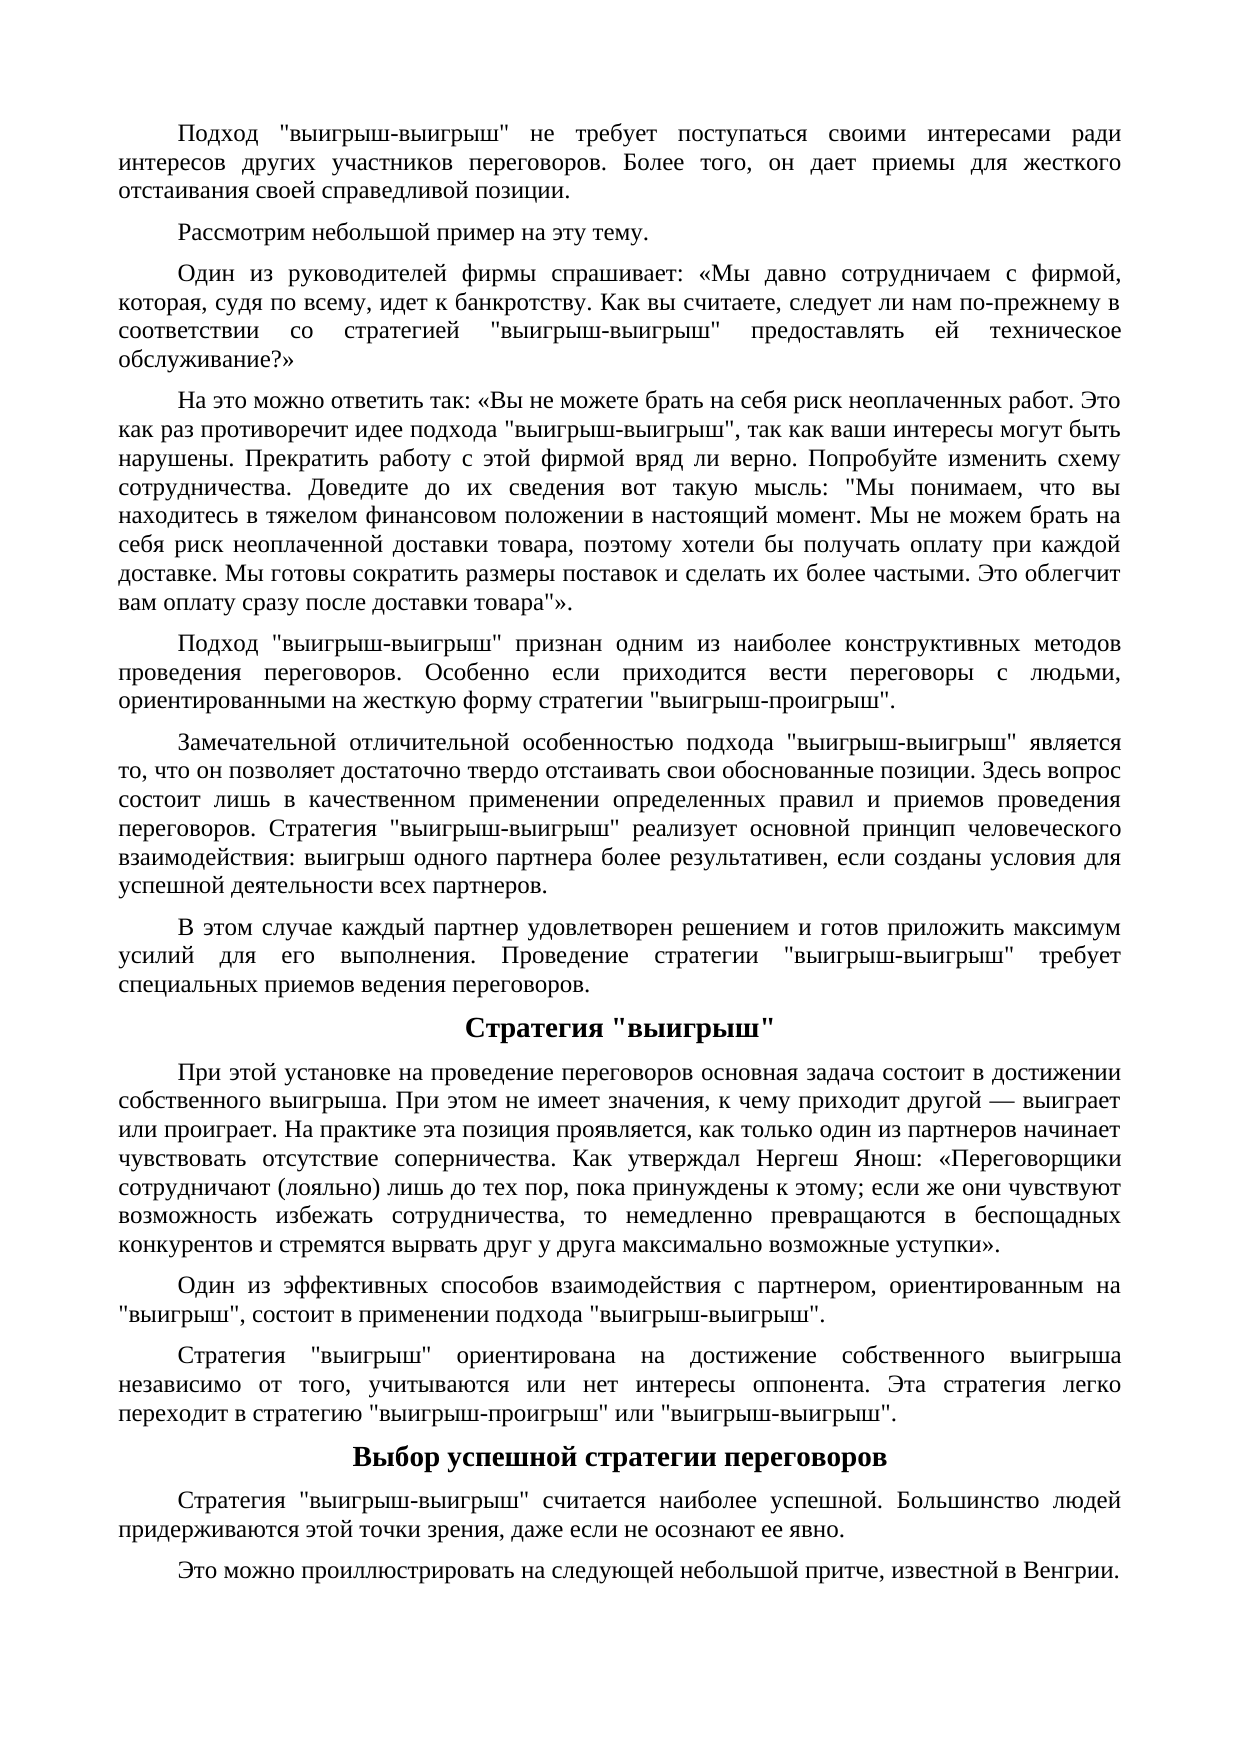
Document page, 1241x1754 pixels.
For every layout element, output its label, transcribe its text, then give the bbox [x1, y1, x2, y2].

text Стратегия "выигрыш" ориентирована на достижение собственного выигрыша независимо от того, учитываются или нет интересы оппонента. Эта стратегия легко переходит в стратегию "выигрыш-проигрыш" или "выигрыш-выигрыш". [118, 1340, 1122, 1427]
text Один из руководителей фирмы спрашивает: «Мы давно сотрудничаем с фирмой, которая, судя по всему, идет к банкротству. Как вы считаете, следует ли нам по-прежнему в соответствии со стратегией "выигрыш-выигрыш" предоставлять ей техническое обслуживание?» [118, 258, 1122, 373]
text Стратегия "выигрыш-выигрыш" считается наиболее успешной. Большинство людей придерживаются этой точки зрения, даже если не осознают ее явно. [118, 1485, 1122, 1543]
text Замечательной отличительной особенностью подхода "выигрыш-выигрыш" является то, что он позволяет достаточно твердо отстаивать свои обоснованные позиции. Здесь вопрос состоит лишь в качественном применении определенных правил и приемов проведения переговоров. Стратегия "выигрыш-выигрыш" реализует основной принцип человеческого взаимодействия: выигрыш одного партнера более результативен, если созданы условия для успешной деятельности всех партнеров. [118, 727, 1122, 899]
text Стратегия "выигрыш" [118, 1011, 1122, 1044]
text Рассмотрим небольшой пример на эту тему. [118, 217, 1122, 246]
text Выбор успешной стратегии переговоров [118, 1439, 1122, 1473]
text Подход "выигрыш-выигрыш" признан одним из наиболее конструктивных методов проведения переговоров. Особенно если приходится вести переговоры с людьми, ориентированными на жесткую форму стратегии "выигрыш-проигрыш". [118, 628, 1122, 714]
text На это можно ответить так: «Вы не можете брать на себя риск неоплаченных работ. Это как раз противоречит идее подхода "выигрыш-выигрыш", так как ваши интересы могут быть нарушены. Прекратить работу с этой фирмой вряд ли верно. Попробуйте изменить схему сотрудничества. Доведите до их сведения вот такую мысль: "Мы понимаем, что вы находитесь в тяжелом финансовом положении в настоящий момент. Мы не можем брать на себя риск неоплаченной доставки товара, поэтому хотели бы получать оплату при каждой доставке. Мы готовы сократить размеры поставок и сделать их более частыми. Это облегчит вам оплату сразу после доставки товара"». [118, 386, 1122, 616]
text Подход "выигрыш-выигрыш" не требует поступаться своими интересами ради интересов других участников переговоров. Более того, он дает приемы для жесткого отстаивания своей справедливой позиции. [118, 118, 1122, 204]
text При этой установке на проведение переговоров основная задача состоит в достижении собственного выигрыша. При этом не имеет значения, к чему приходит другой — выиграет или проиграет. На практике эта позиция проявляется, как только один из партнеров начинает чувствовать отсутствие соперничества. Как утверждал Нергеш Янош: «Переговорщики сотрудничают (лояльно) лишь до тех пор, пока принуждены к этому; если же они чувствуют возможность избежать сотрудничества, то немедленно превращаются в беспощадных конкурентов и стремятся вырвать друг у друга максимально возможные уступки». [118, 1057, 1122, 1258]
text В этом случае каждый партнер удовлетворен решением и готов приложить максимум усилий для его выполнения. Проведение стратегии "выигрыш-выигрыш" требует специальных приемов ведения переговоров. [118, 912, 1122, 998]
text Один из эффективных способов взаимодействия с партнером, ориентированным на "выигрыш", состоит в применении подхода "выигрыш-выигрыш". [118, 1270, 1122, 1328]
text Это можно проиллюстрировать на следующей небольшой притче, известной в Венгрии. [118, 1555, 1122, 1584]
